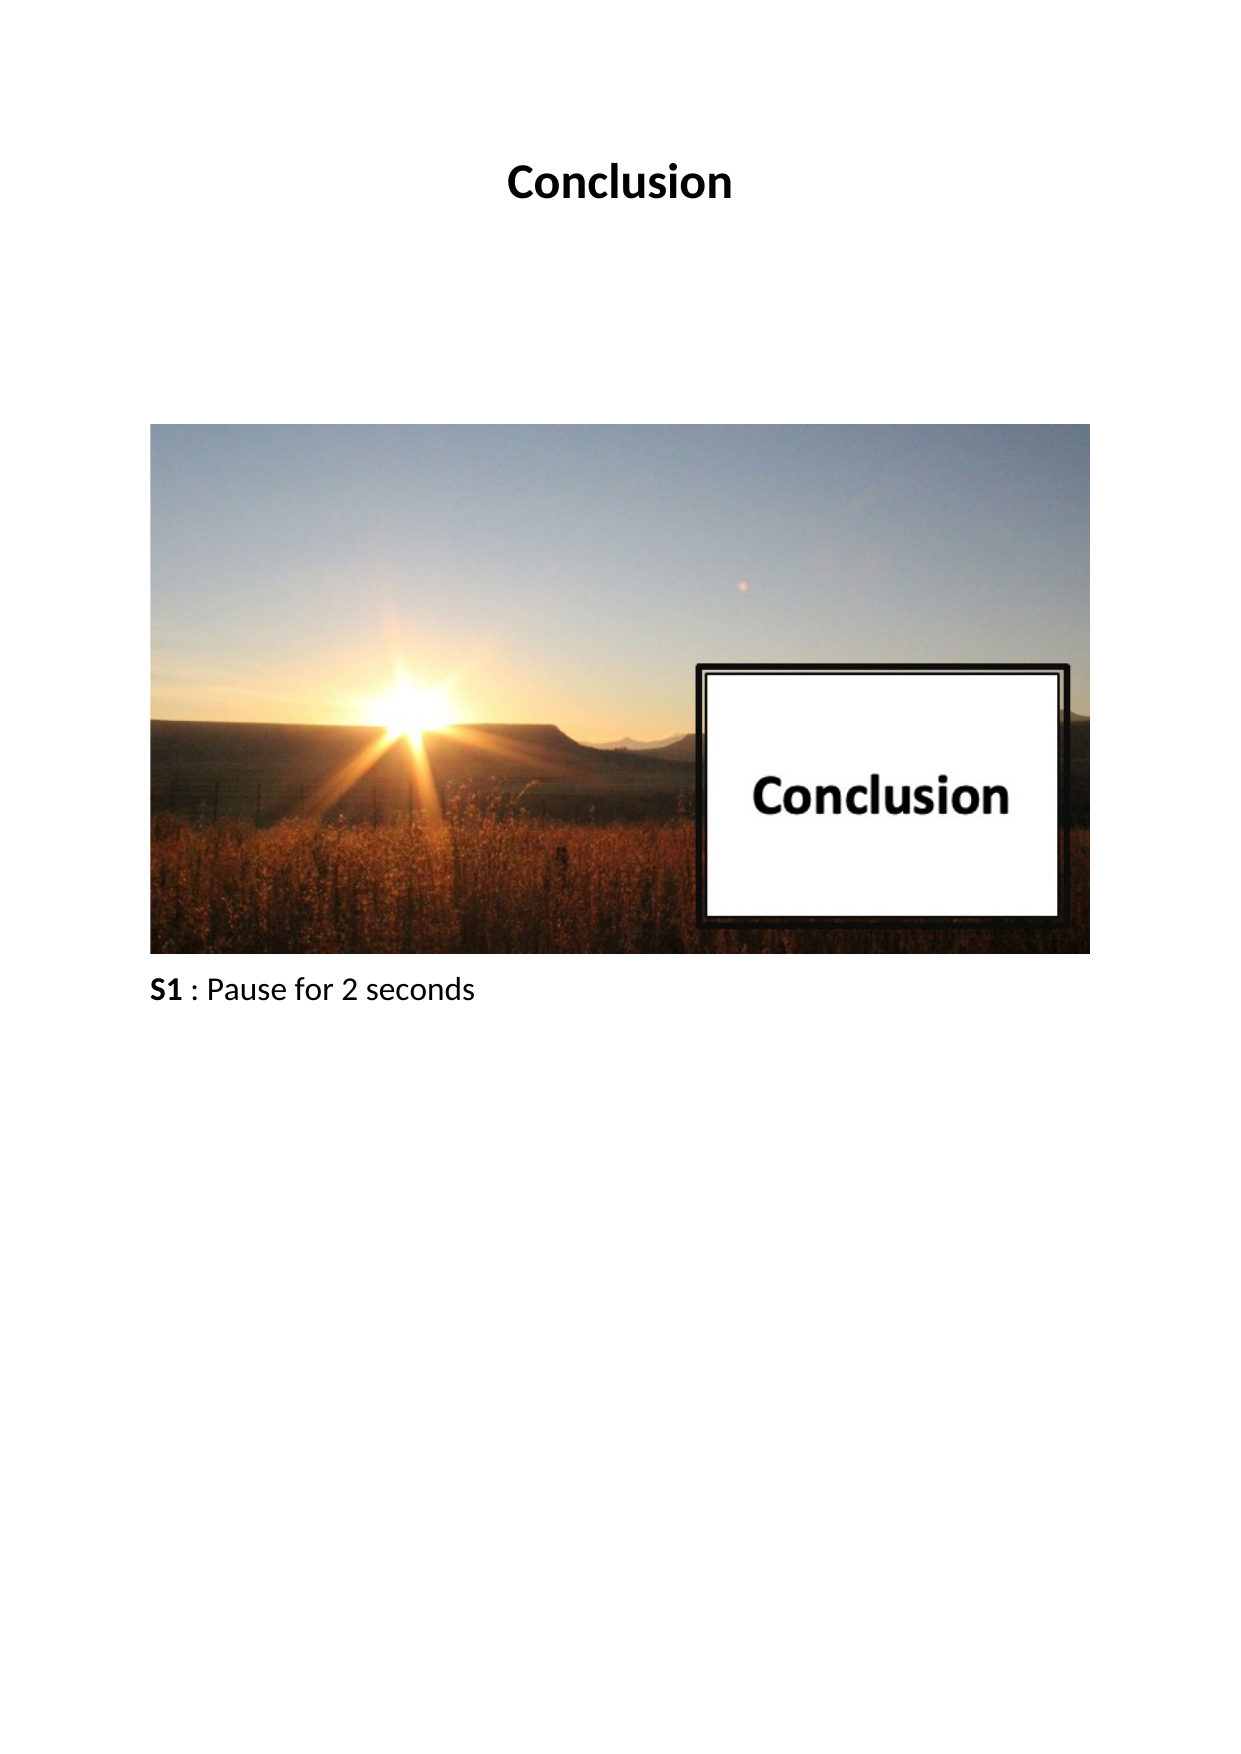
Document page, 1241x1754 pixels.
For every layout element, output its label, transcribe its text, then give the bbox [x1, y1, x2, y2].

text Conclusion [150, 150, 1090, 211]
text S1 : Pause for 2 seconds [150, 968, 1090, 1009]
picture [150, 424, 1090, 954]
